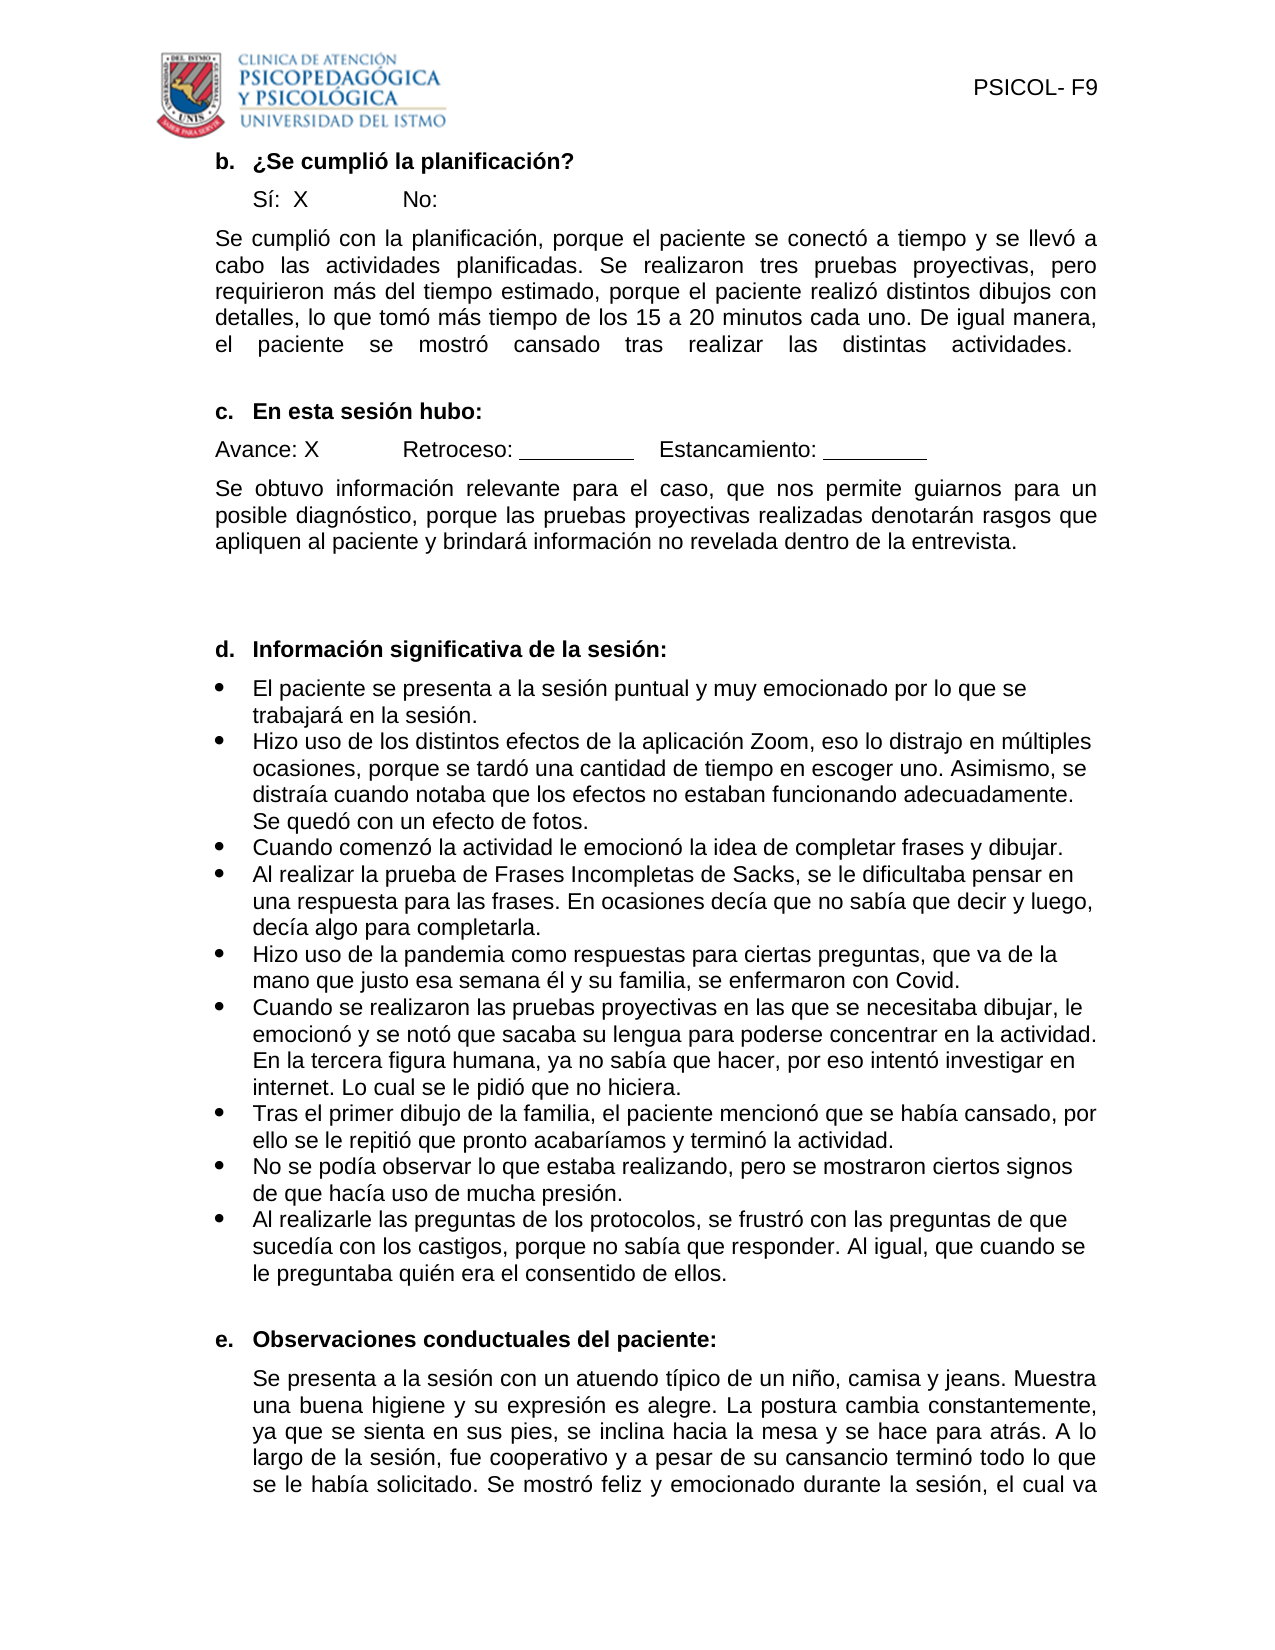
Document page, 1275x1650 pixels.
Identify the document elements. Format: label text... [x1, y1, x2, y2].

list Observaciones conductuales del paciente: [215, 1326, 1098, 1353]
text Avance: X Retroceso: Estancamiento: [215, 436, 1098, 463]
text Sí: X No: [252, 186, 1098, 213]
list Información significativa de la sesión: [215, 636, 1098, 662]
list En esta sesión hubo: [215, 398, 1098, 424]
text Se cumplió con la planificación, porque el paciente se conectó a tiempo y se llevó a cabo las actividades planificadas. Se realizaron tres pruebas proyectivas, pero requirieron más del tiempo estimado, porque el paciente realizó distintos dibujos con detalles, lo que tomó más tiempo de los 15 a 20 minutos cada uno. De igual manera, el paciente se mostró cansado tras realizar las distintas actividades. [215, 225, 1098, 385]
list Al realizarle las preguntas de los protocolos, se frustró con las preguntas de que sucedía con los castigos, porque no sabía que responder. Al igual, que cuando se le preguntaba quién era el consentido de ellos. [215, 1206, 1098, 1314]
list No se podía observar lo que estaba realizando, pero se mostraron ciertos signos de que hacía uso de mucha presión. [215, 1153, 1098, 1206]
list Cuando se realizaron las pruebas proyectivas en las que se necesitaba dibujar, le emocionó y se notó que sacaba su lengua para poderse concentrar en la actividad. En la tercera figura humana, ya no sabía que hacer, por eso intentó investigar en internet. Lo cual se le pidió que no hiciera. [215, 994, 1098, 1100]
list Al realizar la prueba de Frases Incompletas de Sacks, se le dificultaba pensar en una respuesta para las frases. En ocasiones decía que no sabía que decir y luego, decía algo para completarla. [215, 861, 1098, 941]
list Cuando comenzó la actividad le emocionó la idea de completar frases y dibujar. [215, 834, 1098, 861]
list ¿Se cumplió la planificación? [215, 148, 1098, 174]
list Tras el primer dibujo de la familia, el paciente mencionó que se había cansado, por ello se le repitió que pronto acabaríamos y terminó la actividad. [215, 1100, 1098, 1153]
list El paciente se presenta a la sesión puntual y muy emocionado por lo que se trabajará en la sesión. [215, 675, 1098, 728]
text Se obtuvo información relevante para el caso, que nos permite guiarnos para un posible diagnóstico, porque las pruebas proyectivas realizadas denotarán rasgos que apliquen al paciente y brindará información no revelada dentro de la entrevista. [215, 475, 1098, 554]
list Hizo uso de los distintos efectos de la aplicación Zoom, eso lo distrajo en múltiples ocasiones, porque se tardó una cantidad de tiempo en escoger uno. Asimismo, se distraía cuando notaba que los efectos no estaban funcionando adecuadamente. Se quedó con un efecto de fotos. [215, 728, 1098, 834]
picture [151, 46, 454, 144]
list Hizo uso de la pandemia como respuestas para ciertas preguntas, que va de la mano que justo esa semana él y su familia, se enfermaron con Covid. [215, 941, 1098, 994]
